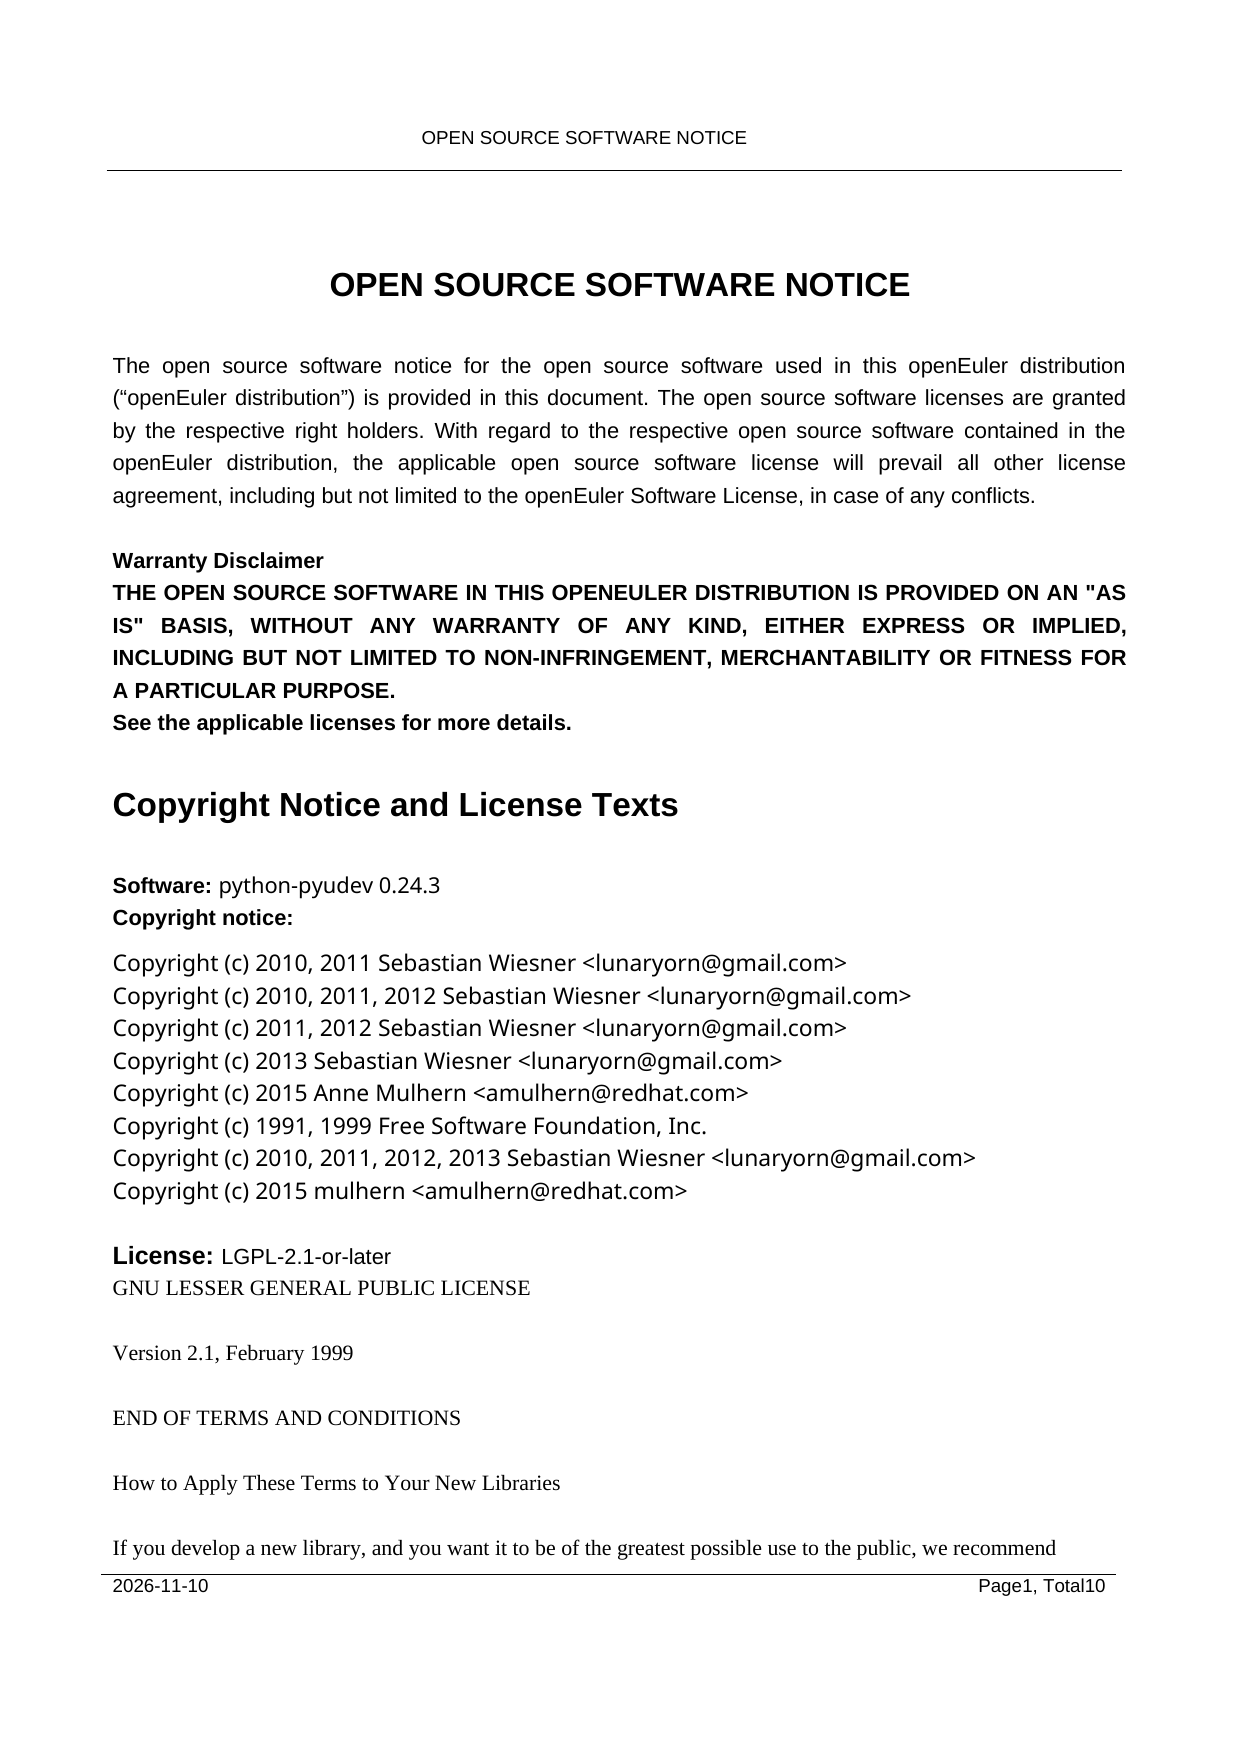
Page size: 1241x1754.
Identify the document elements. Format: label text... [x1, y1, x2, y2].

text Copyright Notice and License Texts [112, 771, 1128, 836]
text Warranty Disclaimer [112, 544, 1128, 576]
text OPEN SOURCE SOFTWARE NOTICE [112, 251, 1128, 316]
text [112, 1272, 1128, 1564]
text Copyright (c) 2010, 2011 Sebastian Wiesner <lunaryorn@gmail.com> Copyright (c) 2010, 2011, 2012 Sebastian Wiesner <lunaryorn@gmail.com> Copyright (c) 2011, 2012 Sebastian Wiesner <lunaryorn@gmail.com> Copyright (c) 2013 Sebastian Wiesner <lunaryorn@gmail.com> Copyright (c) 2015 Anne Mulhern <amulhern@redhat.com> Copyright (c) 1991, 1999 Free Software Foundation, Inc. Copyright (c) 2010, 2011, 2012, 2013 Sebastian Wiesner <lunaryorn@gmail.com> Copyright (c) 2015 mulhern <amulhern@redhat.com> [112, 947, 1128, 1239]
title Software: python-pyudev 0.24.3 [112, 869, 1128, 901]
text License: LGPL-2.1-or-later [112, 1239, 1128, 1272]
text Copyright notice: [112, 901, 1128, 934]
text The open source software notice for the open source software used in this openEuler distribution (“openEuler distribution”) is provided in this document. The open source software licenses are granted by the respective right holders. With regard to the respective open source software contained in the openEuler distribution, the applicable open source software license will prevail all other license agreement, including but not limited to the openEuler Software License, in case of any conflicts. [112, 349, 1128, 511]
text THE OPEN SOURCE SOFTWARE IN THIS OPENEULER DISTRIBUTION IS PROVIDED ON AN "AS IS" BASIS, WITHOUT ANY WARRANTY OF ANY KIND, EITHER EXPRESS OR IMPLIED, INCLUDING BUT NOT LIMITED TO NON-INFRINGEMENT, MERCHANTABILITY OR FITNESS FOR A PARTICULAR PURPOSE. See the applicable licenses for more details. [112, 576, 1128, 739]
